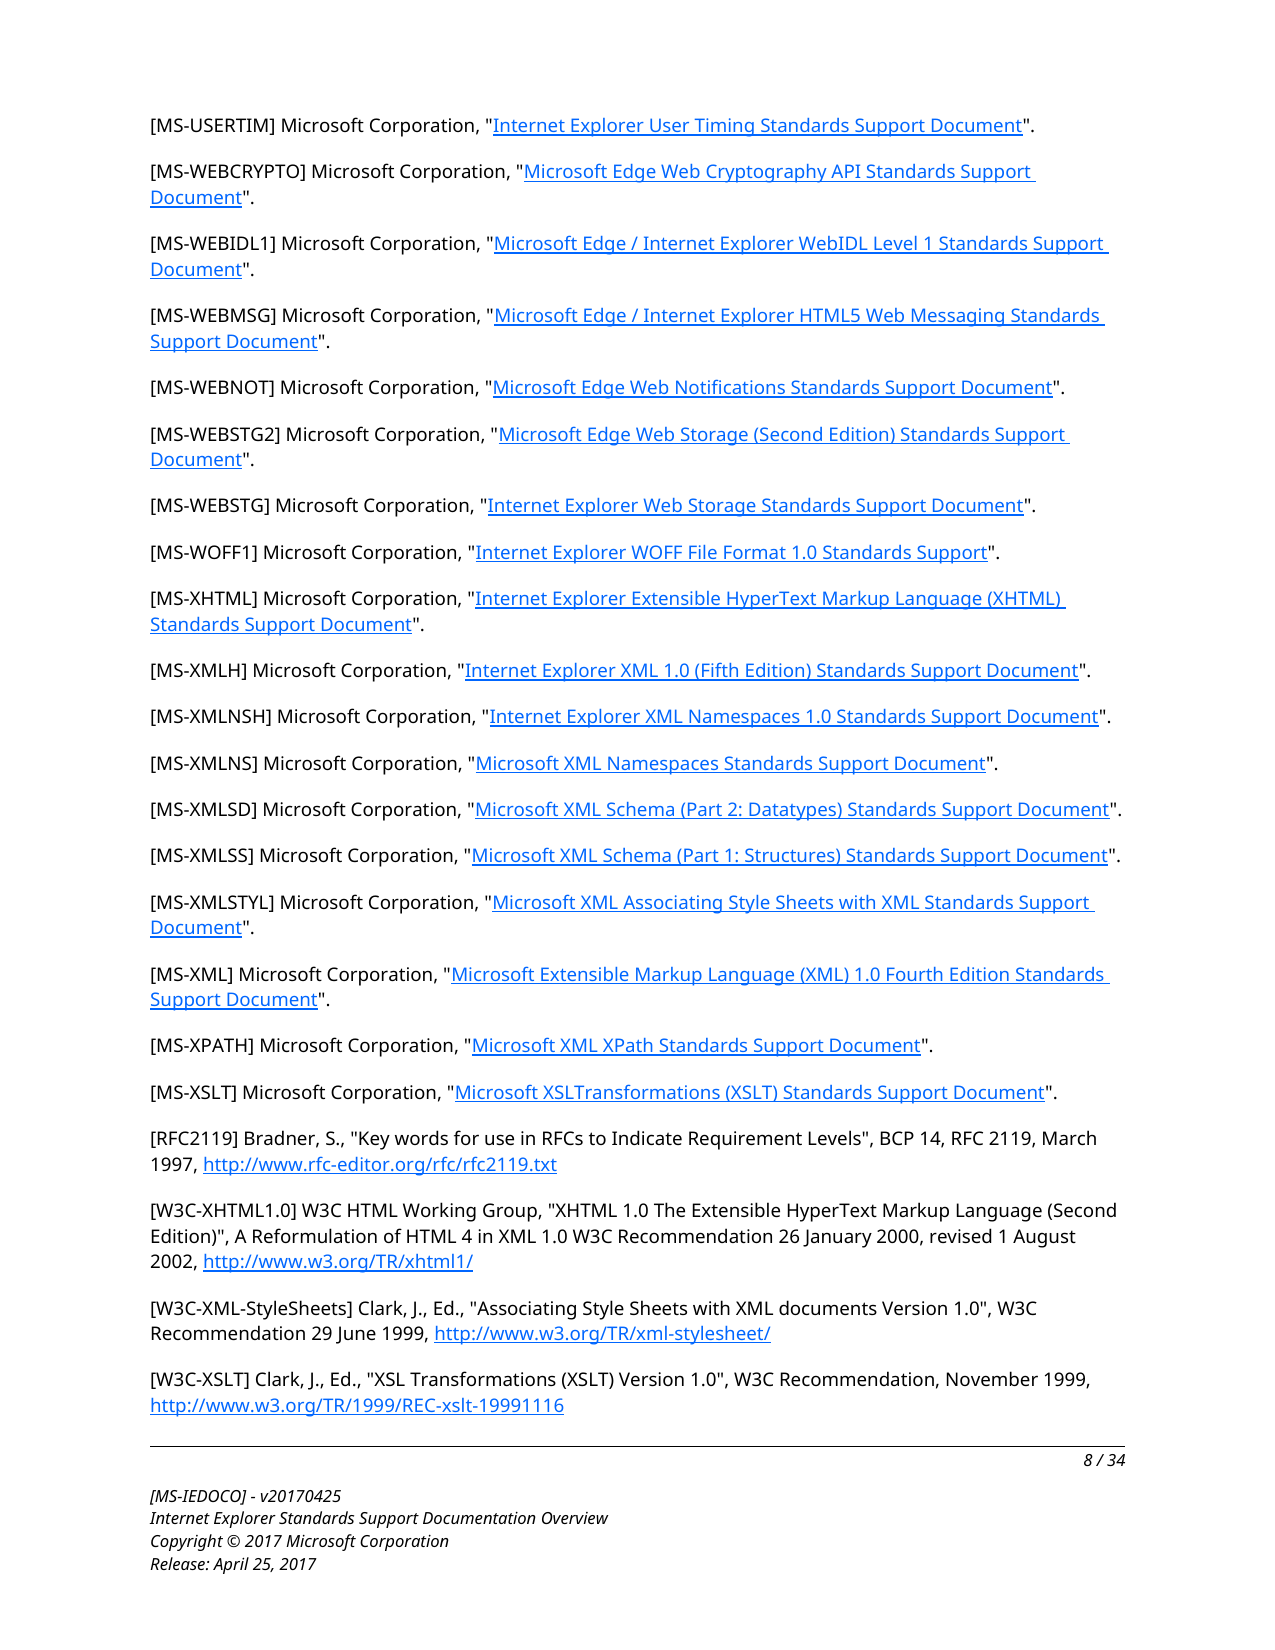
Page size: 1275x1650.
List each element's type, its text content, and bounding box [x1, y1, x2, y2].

text [MS-USERTIM] Microsoft Corporation, "Internet Explorer User Timing Standards Support Document". [150, 112, 1125, 138]
text [MS-WEBCRYPTO] Microsoft Corporation, "Microsoft Edge Web Cryptography API Standards Support Document". [150, 159, 1125, 210]
text [MS-WEBMSG] Microsoft Corporation, "Microsoft Edge / Internet Explorer HTML5 Web Messaging Standards Support Document". [150, 303, 1125, 354]
text [MS-XMLSD] Microsoft Corporation, "Microsoft XML Schema (Part 2: Datatypes) Standards Support Document". [150, 796, 1125, 822]
text [MS-XPATH] Microsoft Corporation, "Microsoft XML XPath Standards Support Document". [150, 1033, 1125, 1058]
text [MS-XMLSS] Microsoft Corporation, "Microsoft XML Schema (Part 1: Structures) Standards Support Document". [150, 843, 1125, 868]
text [MS-XMLNSH] Microsoft Corporation, "Internet Explorer XML Namespaces 1.0 Standards Support Document". [150, 704, 1125, 729]
text [MS-WEBSTG2] Microsoft Corporation, "Microsoft Edge Web Storage (Second Edition) Standards Support Document". [150, 421, 1125, 472]
text [MS-WOFF1] Microsoft Corporation, "Internet Explorer WOFF File Format 1.0 Standards Support". [150, 539, 1125, 564]
text [MS-WEBNOT] Microsoft Corporation, "Microsoft Edge Web Notifications Standards Support Document". [150, 374, 1125, 400]
text [W3C-XHTML1.0] W3C HTML Working Group, "XHTML 1.0 The Extensible HyperText Markup Language (Second Edition)", A Reformulation of HTML 4 in XML 1.0 W3C Recommendation 26 January 2000, revised 1 August 2002, http://www.w3.org/TR/xhtml1/ [150, 1197, 1125, 1274]
text [MS-XMLNS] Microsoft Corporation, "Microsoft XML Namespaces Standards Support Document". [150, 750, 1125, 776]
text [MS-XHTML] Microsoft Corporation, "Internet Explorer Extensible HyperText Markup Language (XHTML) Standards Support Document". [150, 585, 1125, 636]
text [MS-XSLT] Microsoft Corporation, "Microsoft XSLTransformations (XSLT) Standards Support Document". [150, 1079, 1125, 1105]
text [MS-WEBIDL1] Microsoft Corporation, "Microsoft Edge / Internet Explorer WebIDL Level 1 Standards Support Document". [150, 231, 1125, 282]
text [MS-XMLH] Microsoft Corporation, "Internet Explorer XML 1.0 (Fifth Edition) Standards Support Document". [150, 657, 1125, 683]
text [MS-WEBSTG] Microsoft Corporation, "Internet Explorer Web Storage Standards Support Document". [150, 493, 1125, 518]
text [MS-XMLSTYL] Microsoft Corporation, "Microsoft XML Associating Style Sheets with XML Standards Support Document". [150, 889, 1125, 940]
text [RFC2119] Bradner, S., "Key words for use in RFCs to Indicate Requirement Levels", BCP 14, RFC 2119, March 1997, http://www.rfc-editor.org/rfc/rfc2119.txt [150, 1126, 1125, 1177]
text [W3C-XML-StyleSheets] Clark, J., Ed., "Associating Style Sheets with XML documents Version 1.0", W3C Recommendation 29 June 1999, http://www.w3.org/TR/xml-stylesheet/ [150, 1295, 1125, 1346]
text [MS-XML] Microsoft Corporation, "Microsoft Extensible Markup Language (XML) 1.0 Fourth Edition Standards Support Document". [150, 961, 1125, 1012]
text [W3C-XSLT] Clark, J., Ed., "XSL Transformations (XSLT) Version 1.0", W3C Recommendation, November 1999, http://www.w3.org/TR/1999/REC-xslt-19991116 [150, 1367, 1125, 1418]
